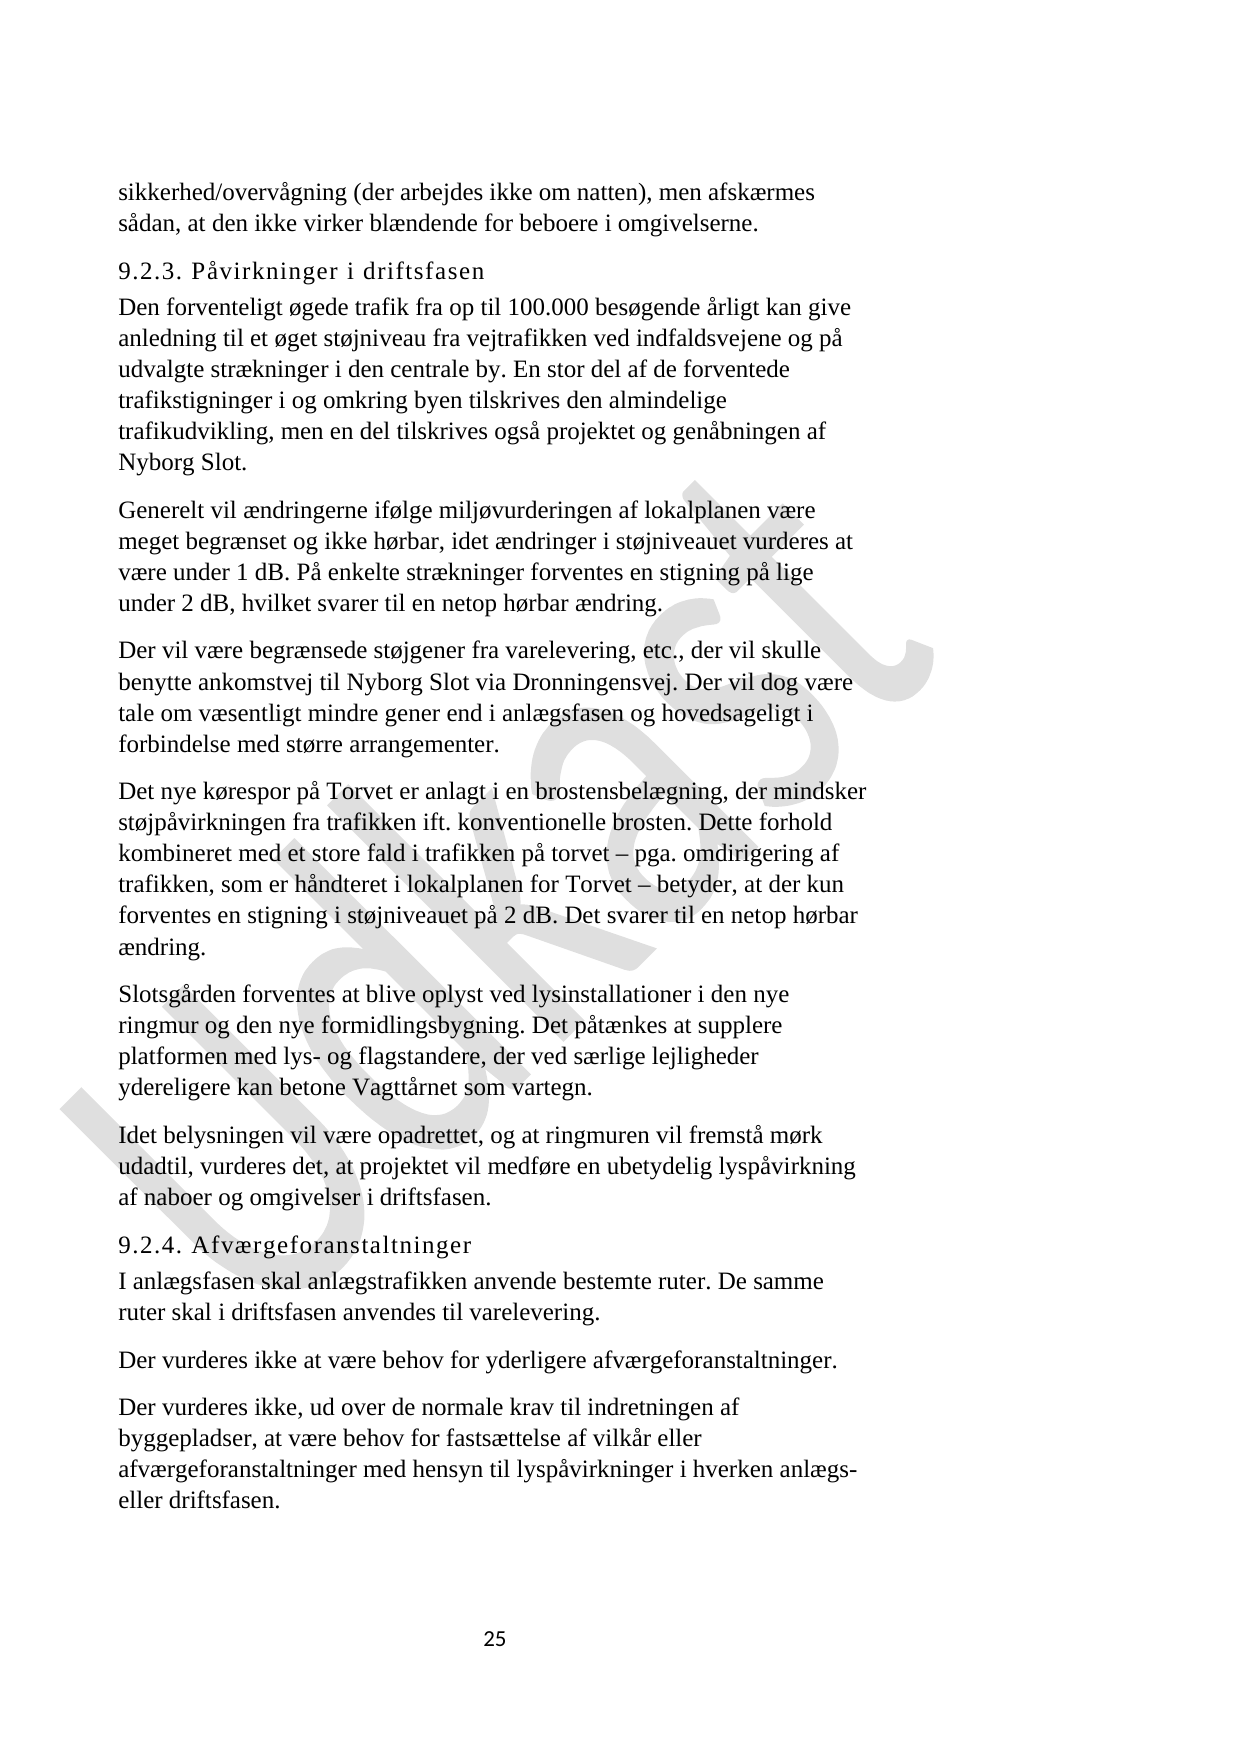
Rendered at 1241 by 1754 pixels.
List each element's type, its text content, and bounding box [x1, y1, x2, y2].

text Der vurderes ikke at være behov for yderligere afværgeforanstaltninger. [118, 1345, 871, 1373]
text Slotsgården forventes at blive oplyst ved lysinstallationer i den nye ringmur og den nye formidlingsbygning. Det påtænkes at supplere platformen med lys- og flagstandere, der ved særlige lejligheder ydereligere kan betone Vagttårnet som vartegn. [118, 979, 871, 1101]
text Idet belysningen vil være opadrettet, og at ringmuren vil fremstå mørk udadtil, vurderes det, at projektet vil medføre en ubetydelig lyspåvirkning af naboer og omgivelser i driftsfasen. [118, 1120, 871, 1211]
text Generelt vil ændringerne ifølge miljøvurderingen af lokalplanen være meget begrænset og ikke hørbar, idet ændringer i støjniveauet vurderes at være under 1 dB. På enkelte strækninger forventes en stigning på lige under 2 dB, hvilket svarer til en netop hørbar ændring. [118, 495, 871, 617]
subtitle 9.2.4. Afværgeforanstaltninger [118, 1230, 871, 1259]
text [118, 177, 871, 237]
text Der vurderes ikke, ud over de normale krav til indretningen af byggepladser, at være behov for fastsættelse af vilkår eller afværgeforanstaltninger med hensyn til lyspåvirkninger i hverken anlægs- eller driftsfasen. [118, 1392, 871, 1514]
text Det nye kørespor på Torvet er anlagt i en brostensbelægning, der mindsker støjpåvirkningen fra trafikken ift. konventionelle brosten. Dette forhold kombineret med et store fald i trafikken på torvet – pga. omdirigering af trafikken, som er håndteret i lokalplanen for Torvet – betyder, at der kun forventes en stigning i støjniveauet på 2 dB. Det svarer til en netop hørbar ændring. [118, 776, 871, 960]
text I anlægsfasen skal anlægstrafikken anvende bestemte ruter. De samme ruter skal i driftsfasen anvendes til varelevering. [118, 1266, 871, 1326]
text Den forventeligt øgede trafik fra op til 100.000 besøgende årligt kan give anledning til et øget støjniveau fra vejtrafikken ved indfaldsvejene og på udvalgte strækninger i den centrale by. En stor del af de forventede trafikstigninger i og omkring byen tilskrives den almindelige trafikudvikling, men en del tilskrives også projektet og genåbningen af Nyborg Slot. [118, 292, 871, 476]
subtitle 9.2.3. Påvirkninger i driftsfasen [118, 256, 871, 285]
text Der vil være begrænsede støjgener fra varelevering, etc., der vil skulle benytte ankomstvej til Nyborg Slot via Dronningensvej. Der vil dog være tale om væsentligt mindre gener end i anlægsfasen og hovedsageligt i forbindelse med større arrangementer. [118, 636, 871, 757]
